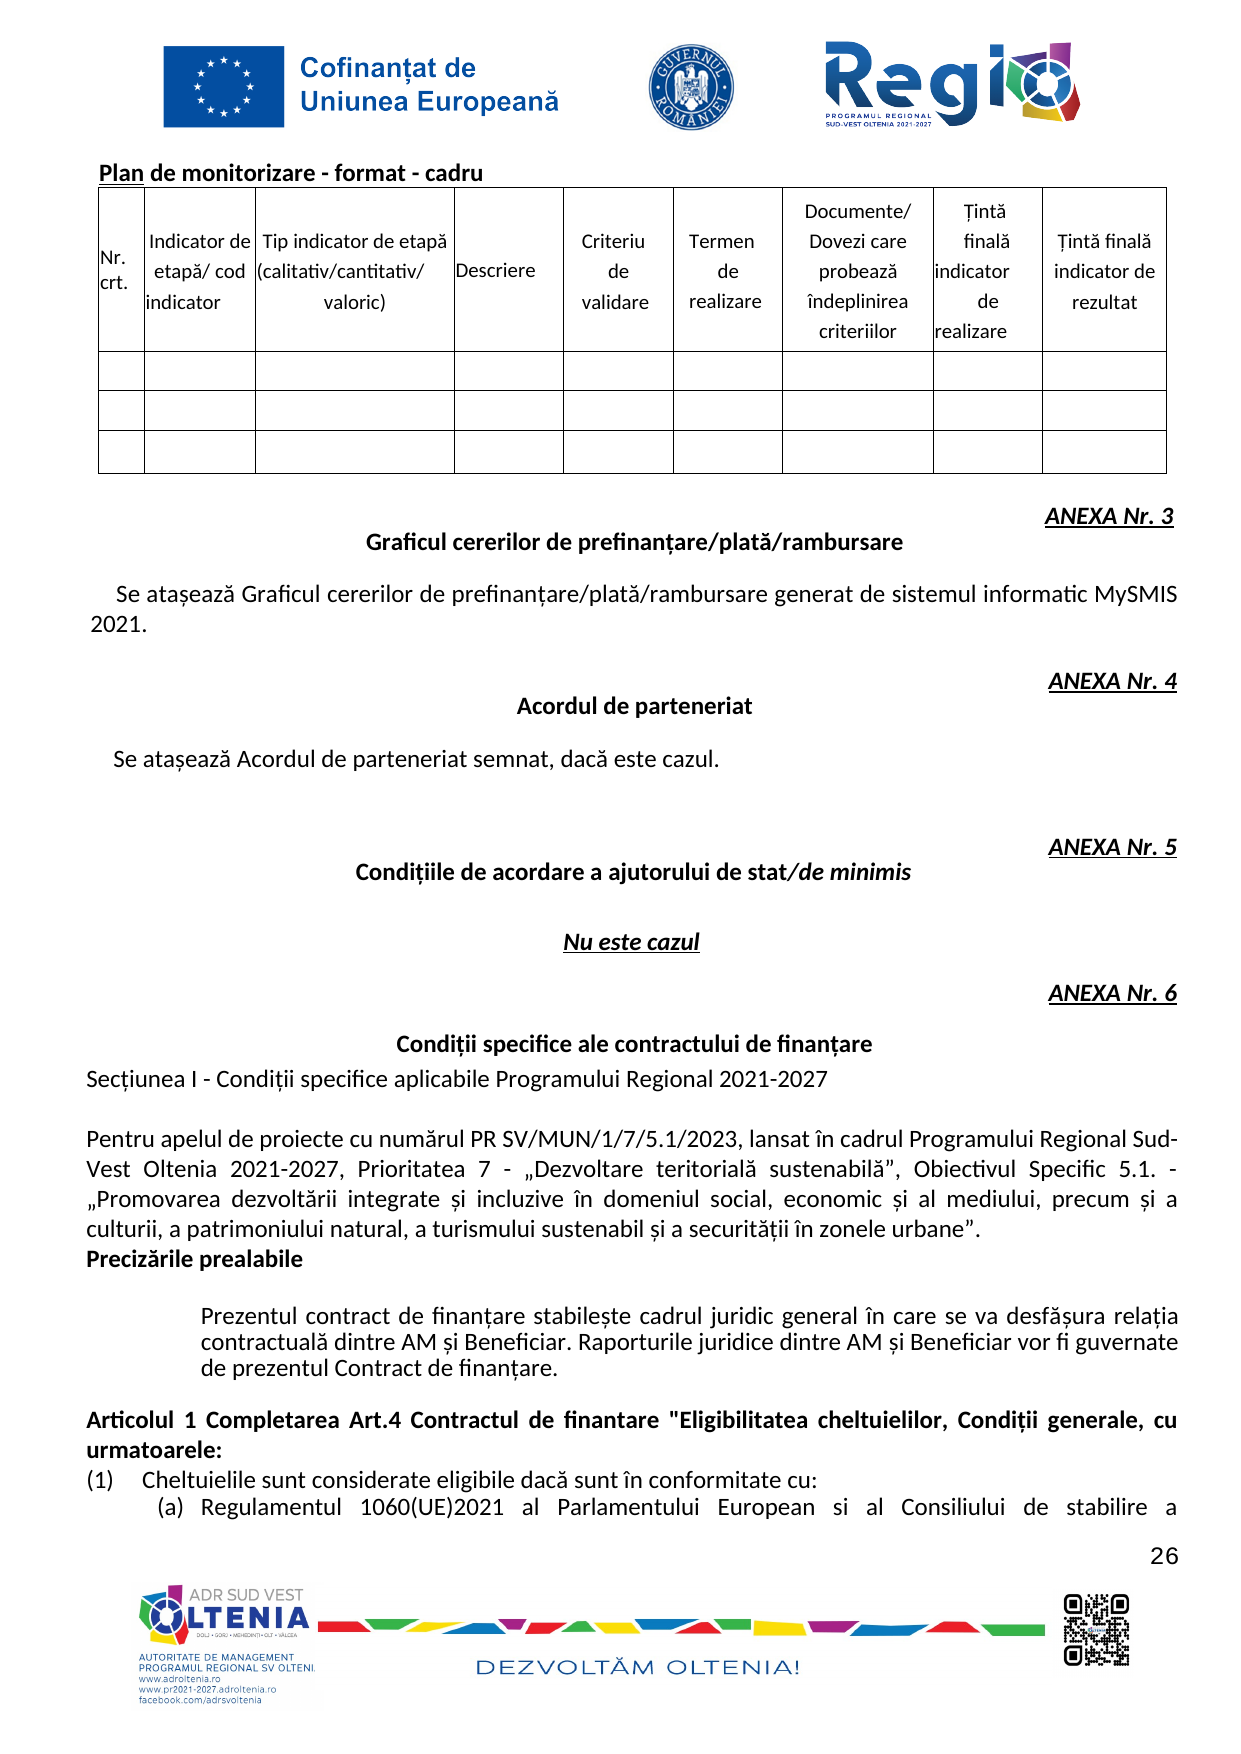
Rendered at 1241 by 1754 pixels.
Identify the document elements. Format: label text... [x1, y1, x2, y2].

table_cell [674, 352, 782, 390]
table_cell [145, 431, 255, 473]
table_cell [564, 352, 673, 390]
table_cell [674, 431, 782, 473]
text Nu este cazul [86, 909, 1179, 960]
subtitle Condiţiile de acordare a ajutorului de stat/de minimis [90, 860, 1179, 885]
table_cell [1043, 391, 1166, 430]
text Articolul 1 Completarea Art.4 Contractul de finantare "Eligibilitatea cheltuielilor, Condiţii generale, cu urmatoarele: [86, 1405, 1179, 1465]
table_cell [674, 391, 782, 430]
table_cell [934, 391, 1042, 430]
table_cell [783, 352, 933, 390]
text ANEXA Nr. 5 [86, 834, 1179, 860]
picture [158, 42, 561, 131]
table_cell [1043, 352, 1166, 390]
picture [823, 40, 1082, 129]
table_cell [564, 391, 673, 430]
table_cell [564, 431, 673, 473]
table_cell [99, 391, 144, 430]
table_header Criteriu de validare [564, 188, 673, 351]
table_header Ţintă finală indicator de rezultat [1043, 188, 1166, 351]
picture [131, 1582, 1134, 1711]
text (1) Cheltuielile sunt considerate eligibile dacă sunt în conformitate cu: [86, 1465, 1179, 1495]
table_cell [256, 431, 454, 473]
text ANEXA Nr. 6 [86, 960, 1179, 1012]
table_cell [1043, 431, 1166, 473]
text Prezentul contract de finanţare stabileşte cadrul juridic general în care se va desfăşura relaţia contractuală dintre AM şi Beneficiar. Raporturile juridice dintre AM şi Beneficiar vor fi guvernate de prezentul Contract de finanţare. [201, 1303, 1179, 1381]
table_cell [934, 431, 1042, 473]
subtitle Acordul de parteneriat [90, 694, 1179, 719]
text ANEXA Nr. 4 [86, 669, 1179, 694]
picture [645, 42, 739, 132]
text Se ataşează Graficul cererilor de prefinanţare/plată/rambursare generat de sistemul informatic MySMIS 2021. [90, 579, 1179, 639]
table_cell [455, 431, 563, 473]
table_header Descriere [455, 188, 563, 351]
table_cell [455, 352, 563, 390]
table_cell [145, 352, 255, 390]
table_header Ţintă finală indicator de realizare [934, 188, 1042, 351]
table_cell [455, 391, 563, 430]
subtitle Secţiunea I - Condiţii specifice aplicabile Programului Regional 2021-2027 [86, 1063, 1179, 1093]
table_header Documente/ Dovezi care probează îndeplinirea criteriilor [783, 188, 933, 351]
table_cell [934, 352, 1042, 390]
subtitle Condiţii specifice ale contractului de finanţare [90, 1012, 1179, 1063]
table_header Tip indicator de etapă (calitativ/cantitativ/ valoric) [256, 188, 454, 351]
table_cell [256, 391, 454, 430]
text Se ataşează Acordul de parteneriat semnat, dacă este cazul. [86, 747, 1179, 772]
table_header Termen de realizare [674, 188, 782, 351]
text Pentru apelul de proiecte cu numărul PR SV/MUN/1/7/5.1/2023, lansat în cadrul Programului Regional Sud-Vest Oltenia 2021-2027, Prioritatea 7 - „Dezvoltare teritorială sustenabilă”, Obiectivul Specific 5.1. - „Promovarea dezvoltării integrate și incluzive în domeniul social, economic și al mediului, precum și a culturii, a patrimoniului natural, a turismului sustenabil și a securității în zonele urbane”. [86, 1123, 1179, 1243]
table_cell [783, 391, 933, 430]
table_cell [99, 352, 144, 390]
table_header Indicator de etapă/ cod indicator [145, 188, 255, 351]
table_cell [783, 431, 933, 473]
table_cell [145, 391, 255, 430]
text Precizările prealabile [86, 1243, 1179, 1273]
table_header Nr. crt. [99, 188, 144, 351]
table_cell [256, 352, 454, 390]
text ANEXA Nr. 3 [971, 161, 1179, 530]
table_cell [99, 431, 144, 473]
text Plan de monitorizare - format - cadru [99, 162, 1166, 187]
subtitle Graficul cererilor de prefinanţare/plată/rambursare [90, 530, 1179, 555]
